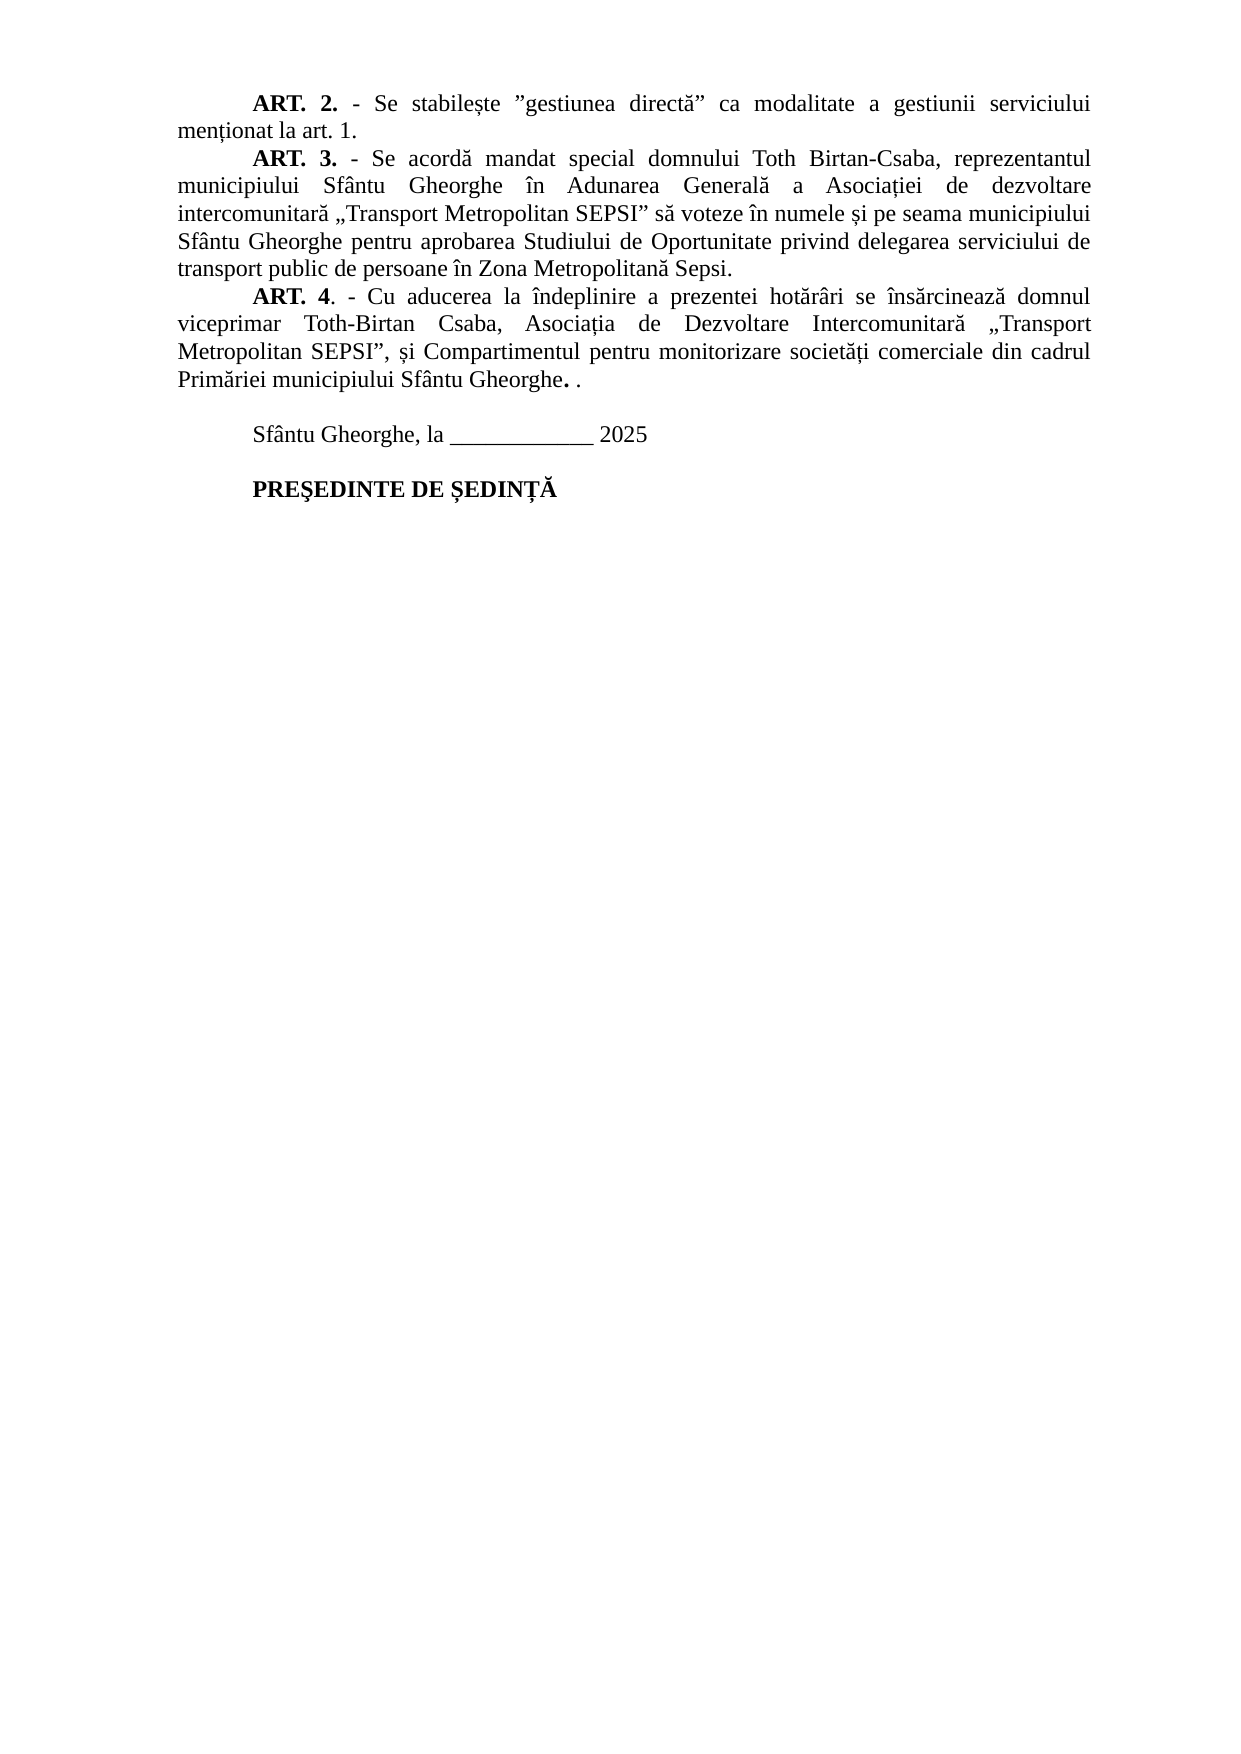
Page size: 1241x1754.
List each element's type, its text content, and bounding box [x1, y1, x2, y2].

text PREŞEDINTE DE ȘEDINȚĂ [177, 475, 1092, 503]
text ART. 4. - Cu aducerea la îndeplinire a prezentei hotărâri se însărcinează domnul viceprimar Toth-Birtan Csaba, Asociația de Dezvoltare Intercomunitară „Transport Metropolitan SEPSI”, și Compartimentul pentru monitorizare societăți comerciale din cadrul Primăriei municipiului Sfântu Gheorghe. . [177, 282, 1092, 392]
text Sfântu Gheorghe, la ____________ 2025 [177, 420, 1092, 447]
text ART. 3. - Se acordă mandat special domnului Toth Birtan-Csaba, reprezentantul municipiului Sfântu Gheorghe în Adunarea Generală a Asociației de dezvoltare intercomunitară „Transport Metropolitan SEPSI” să voteze în numele și pe seama municipiului Sfântu Gheorghe pentru aprobarea Studiului de Oportunitate privind delegarea serviciului de transport public de persoane în Zona Metropolitană Sepsi. [177, 144, 1092, 282]
text ART. 2. - Se stabilește ”gestiunea directă” ca modalitate a gestiunii serviciului menționat la art. 1. [177, 89, 1092, 144]
